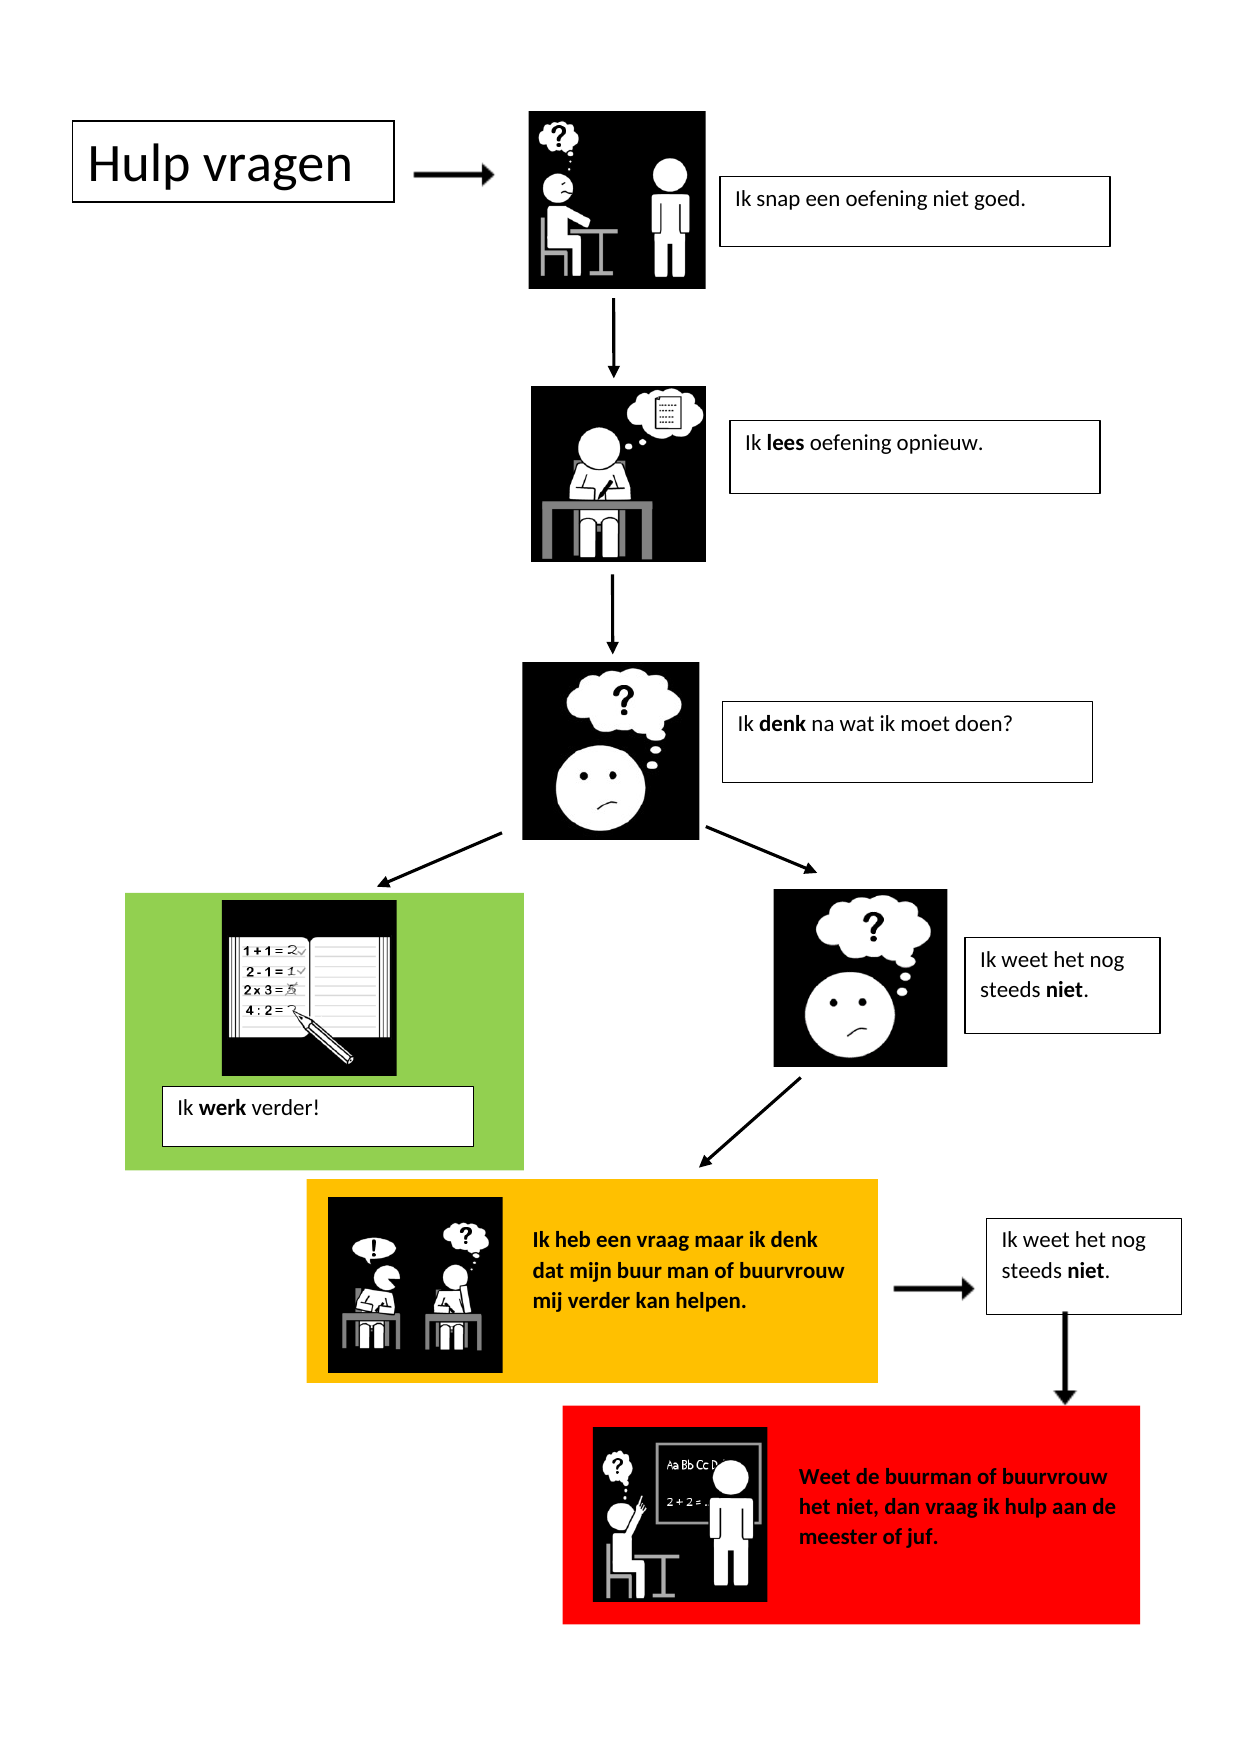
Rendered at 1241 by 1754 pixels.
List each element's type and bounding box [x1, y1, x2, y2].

picture [414, 151, 507, 198]
picture [531, 386, 706, 562]
picture [592, 1427, 768, 1602]
picture [1041, 1311, 1090, 1421]
picture [522, 662, 700, 840]
picture [772, 889, 947, 1065]
picture [221, 900, 397, 1076]
picture [327, 1197, 503, 1372]
picture [528, 111, 706, 289]
picture [894, 1265, 986, 1312]
